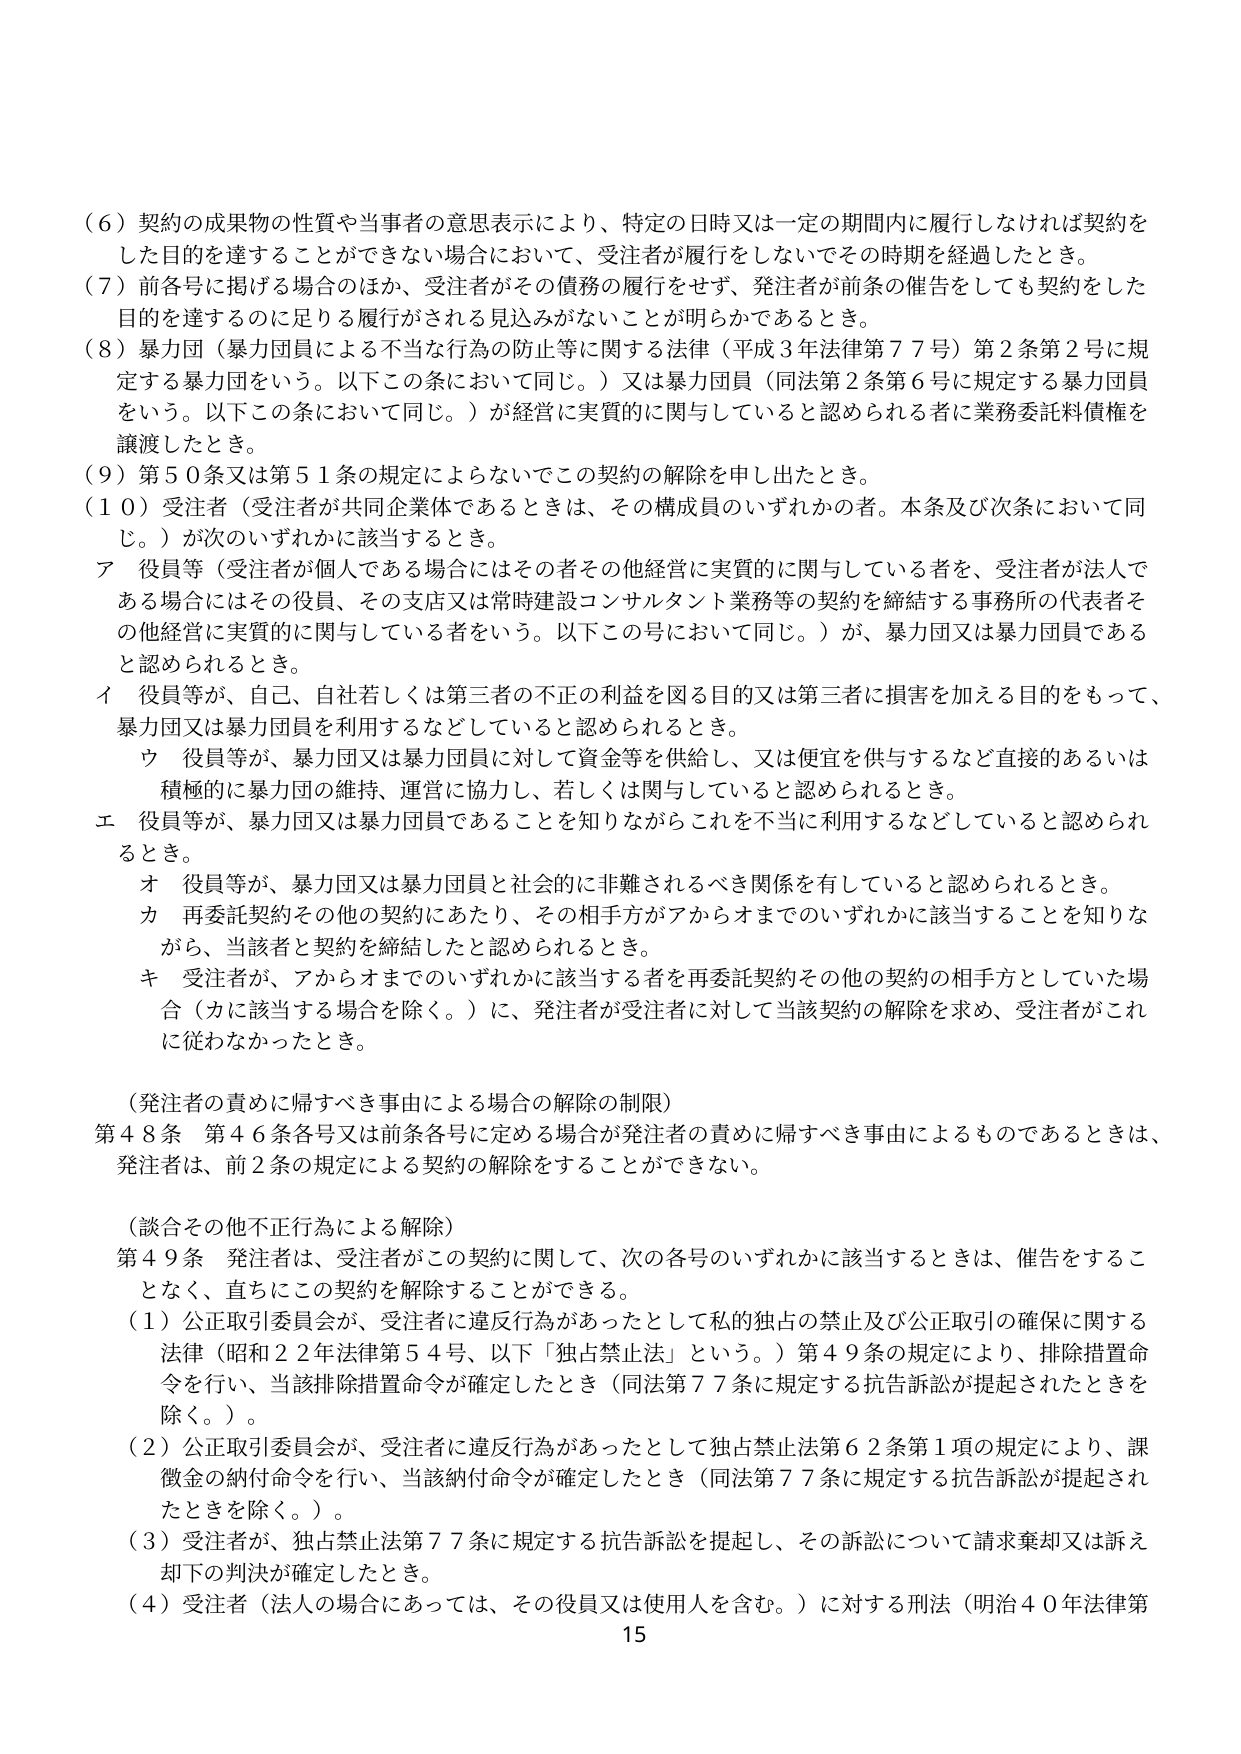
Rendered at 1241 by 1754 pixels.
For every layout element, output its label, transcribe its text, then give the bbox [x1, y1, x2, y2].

text （８）暴力団（暴力団員による不当な行為の防止等に関する法律（平成３年法律第７７号）第２条第２号に規定する暴力団をいう。以下この条において同じ。）又は暴力団員（同法第２条第６号に規定する暴力団員をいう。以下この条において同じ。）が経営に実質的に関与していると認められる者に業務委託料債権を譲渡したとき。 [72, 332, 1152, 458]
text （３）受注者が、独占禁止法第７７条に規定する抗告訴訟を提起し、その訴訟について請求棄却又は訴え却下の判決が確定したとき。 [116, 1524, 1152, 1587]
text キ 受注者が、アからオまでのいずれかに該当する者を再委託契約その他の契約の相手方としていた場合（カに該当する場合を除く。）に、発注者が受注者に対して当該契約の解除を求め、受注者がこれに従わなかったとき。 [116, 962, 1152, 1056]
text （９）第５０条又は第５１条の規定によらないでこの契約の解除を申し出たとき。 [72, 458, 1152, 490]
text （７）前各号に掲げる場合のほか、受注者がその債務の履行をせず、発注者が前条の催告をしても契約をした目的を達するのに足りる履行がされる見込みがないことが明らかであるとき。 [72, 269, 1152, 332]
text （６）契約の成果物の性質や当事者の意思表示により、特定の日時又は一定の期間内に履行しなければ契約をした目的を達することができない場合において、受注者が履行をしないでその時期を経過したとき。 [72, 207, 1152, 269]
text 第４８条 第４６条各号又は前条各号に定める場合が発注者の責めに帰すべき事由によるものであるときは、発注者は、前２条の規定による契約の解除をすることができない。 [94, 1117, 1152, 1180]
text オ 役員等が、暴力団又は暴力団員と社会的に非難されるべき関係を有していると認められるとき。 [116, 867, 1152, 899]
text （談合その他不正行為による解除） [116, 1210, 1152, 1241]
text （１）公正取引委員会が、受注者に違反行為があったとして私的独占の禁止及び公正取引の確保に関する法律（昭和２２年法律第５４号、以下「独占禁止法」という。）第４９条の規定により、排除措置命令を行い、当該排除措置命令が確定したとき（同法第７７条に規定する抗告訴訟が提起されたときを除く。）。 [116, 1304, 1152, 1430]
text （発注者の責めに帰すべき事由による場合の解除の制限） [116, 1086, 1152, 1117]
text カ 再委託契約その他の契約にあたり、その相手方がアからオまでのいずれかに該当することを知りながら、当該者と契約を締結したと認められるとき。 [116, 899, 1152, 962]
text （２）公正取引委員会が、受注者に違反行為があったとして独占禁止法第６２条第１項の規定により、課徴金の納付命令を行い、当該納付命令が確定したとき（同法第７７条に規定する抗告訴訟が提起されたときを除く。）。 [116, 1430, 1152, 1524]
text 第４９条 発注者は、受注者がこの契約に関して、次の各号のいずれかに該当するときは、催告をすることなく、直ちにこの契約を解除することができる。 [116, 1241, 1152, 1304]
text ウ 役員等が、暴力団又は暴力団員に対して資金等を供給し、又は便宜を供与するなど直接的あるいは積極的に暴力団の維持、運営に協力し、若しくは関与していると認められるとき。 [116, 741, 1152, 804]
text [116, 1587, 1152, 1619]
text （１０）受注者（受注者が共同企業体であるときは、その構成員のいずれかの者。本条及び次条において同じ。）が次のいずれかに該当するとき。 [72, 490, 1152, 553]
text ア 役員等（受注者が個人である場合にはその者その他経営に実質的に関与している者を、受注者が法人である場合にはその役員、その支店又は常時建設コンサルタント業務等の契約を締結する事務所の代表者その他経営に実質的に関与している者をいう。以下この号において同じ。）が、暴力団又は暴力団員であると認められるとき。 [72, 553, 1152, 678]
text イ 役員等が、自己、自社若しくは第三者の不正の利益を図る目的又は第三者に損害を加える目的をもって、暴力団又は暴力団員を利用するなどしていると認められるとき。 [72, 678, 1152, 741]
text エ 役員等が、暴力団又は暴力団員であることを知りながらこれを不当に利用するなどしていると認められるとき。 [72, 804, 1152, 867]
